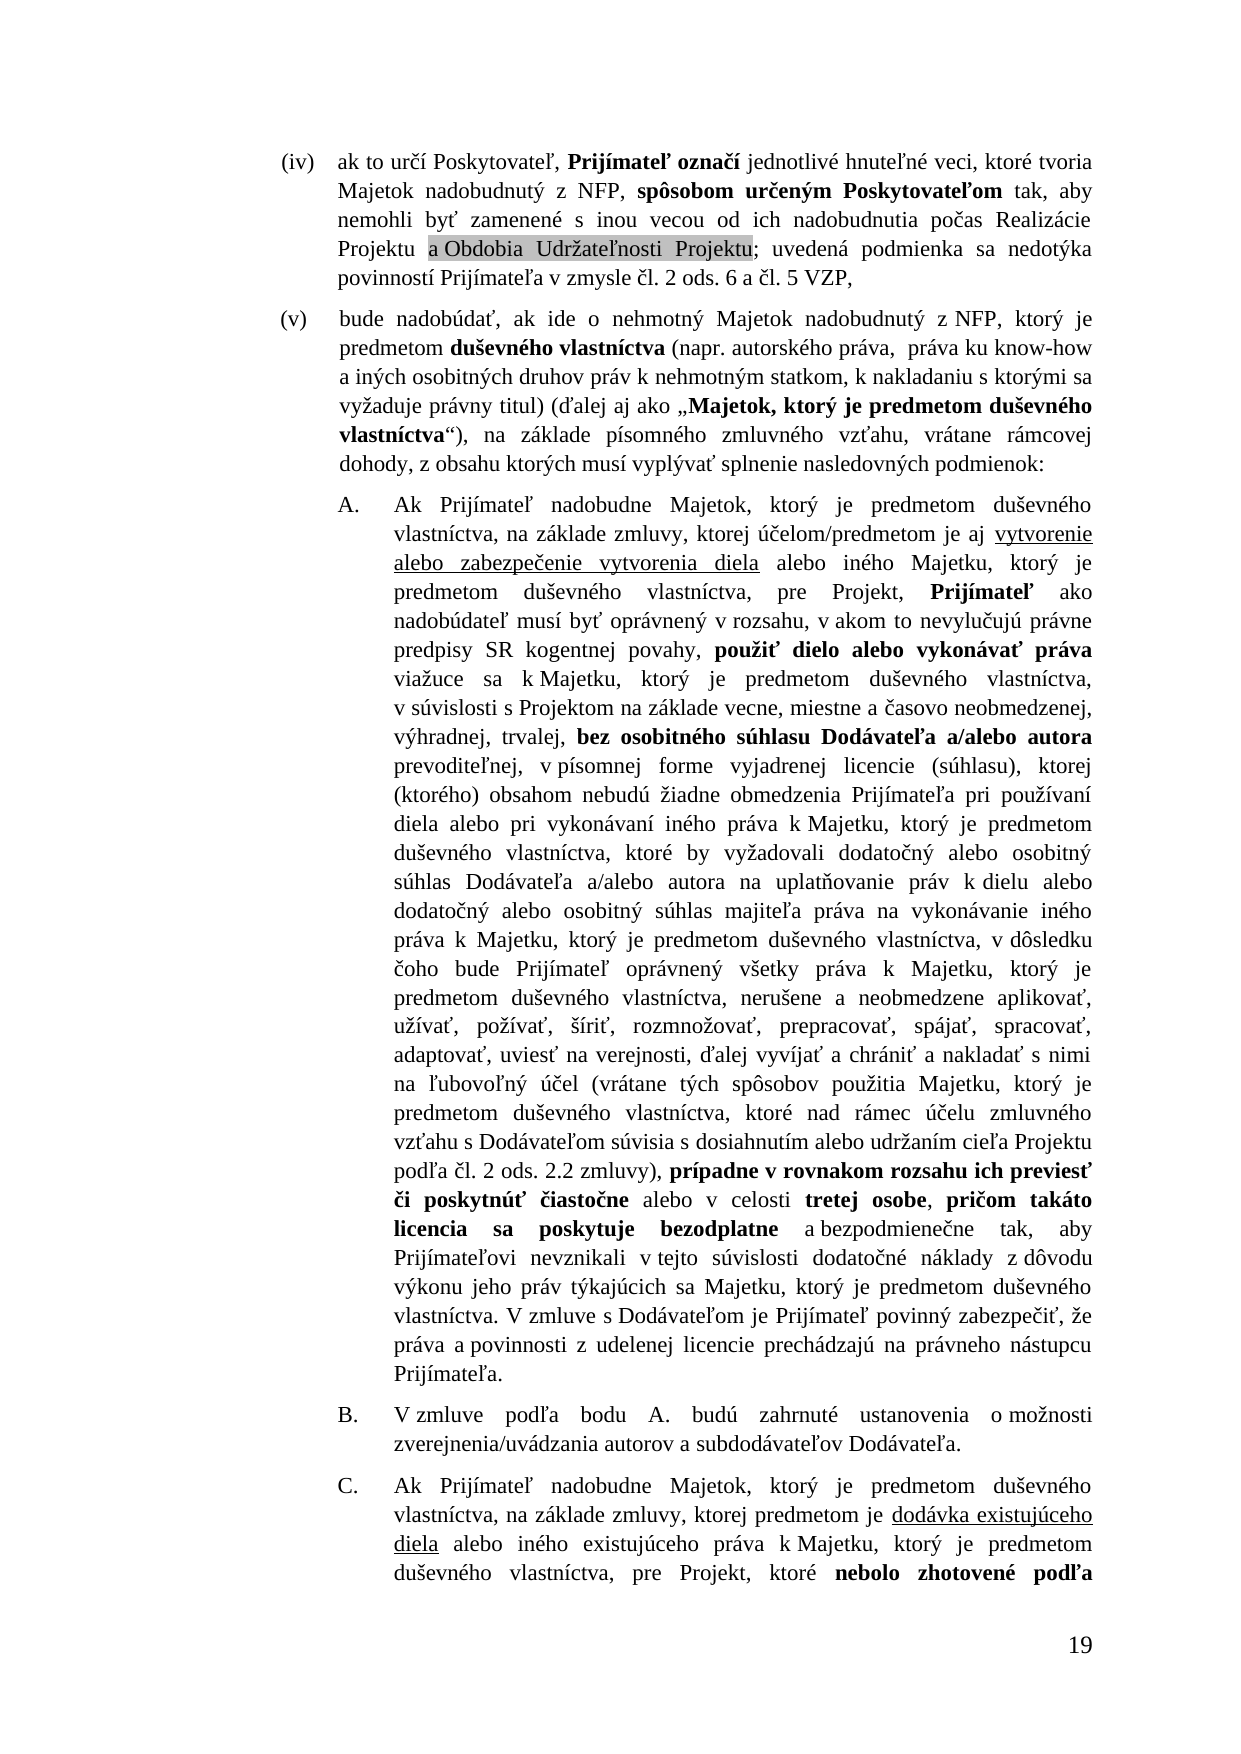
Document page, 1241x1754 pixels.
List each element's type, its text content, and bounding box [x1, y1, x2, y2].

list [337, 1472, 1092, 1585]
list Ak Prijímateľ nadobudne Majetok, ktorý je predmetom duševného vlastníctva, na základe zmluvy, ktorej účelom/predmetom je aj vytvorenie alebo zabezpečenie vytvorenia diela alebo iného Majetku, ktorý je predmetom duševného vlastníctva, pre Projekt, Prijímateľ ako nadobúdateľ musí byť oprávnený v rozsahu, v akom to nevylučujú právne predpisy SR kogentnej povahy, použiť dielo alebo vykonávať práva viažuce sa k Majetku, ktorý je predmetom duševného vlastníctva, v súvislosti s Projektom na základe vecne, miestne a časovo neobmedzenej, výhradnej, trvalej, bez osobitného súhlasu Dodávateľa a/alebo autora prevoditeľnej, v písomnej forme vyjadrenej licencie (súhlasu), ktorej (ktorého) obsahom nebudú žiadne obmedzenia Prijímateľa pri používaní diela alebo pri vykonávaní iného práva k Majetku, ktorý je predmetom duševného vlastníctva, ktoré by vyžadovali dodatočný alebo osobitný súhlas Dodávateľa a/alebo autora na uplatňovanie práv k dielu alebo dodatočný alebo osobitný súhlas majiteľa práva na vykonávanie iného práva k Majetku, ktorý je predmetom duševného vlastníctva, v dôsledku čoho bude Prijímateľ oprávnený všetky práva k Majetku, ktorý je predmetom duševného vlastníctva, nerušene a neobmedzene aplikovať, užívať, požívať, šíriť, rozmnožovať, prepracovať, spájať, spracovať, adaptovať, uviesť na verejnosti, ďalej vyvíjať a chrániť a nakladať s nimi na ľubovoľný účel (vrátane tých spôsobov použitia Majetku, ktorý je predmetom duševného vlastníctva, ktoré nad rámec účelu zmluvného vzťahu s Dodávateľom súvisia s dosiahnutím alebo udržaním cieľa Projektu podľa čl. 2 ods. 2.2 zmluvy), prípadne v rovnakom rozsahu ich previesť či poskytnúť čiastočne alebo v celosti tretej osobe, pričom takáto licencia sa poskytuje bezodplatne a bezpodmienečne tak, aby Prijímateľovi nevznikali v tejto súvislosti dodatočné náklady z dôvodu výkonu jeho práv týkajúcich sa Majetku, ktorý je predmetom duševného vlastníctva. V zmluve s Dodávateľom je Prijímateľ povinný zabezpečiť, že práva a povinnosti z udelenej licencie prechádzajú na právneho nástupcu Prijímateľa. [337, 491, 1092, 1386]
list bude nadobúdať, ak ide o nehmotný Majetok nadobudnutý z NFP, ktorý je predmetom duševného vlastníctva (napr. autorského práva, práva ku know-how a iných osobitných druhov práv k nehmotným statkom, k nakladaniu s ktorými sa vyžaduje právny titul) (ďalej aj ako „Majetok, ktorý je predmetom duševného vlastníctva“), na základe písomného zmluvného vzťahu, vrátane rámcovej dohody, z obsahu ktorých musí vyplývať splnenie nasledovných podmienok: [280, 305, 1092, 476]
list V zmluve podľa bodu A. budú zahrnuté ustanovenia o možnosti zverejnenia/uvádzania autorov a subdodávateľov Dodávateľa. [337, 1401, 1092, 1457]
list ak to určí Poskytovateľ, Prijímateľ označí jednotlivé hnuteľné veci, ktoré tvoria Majetok nadobudnutý z NFP, spôsobom určeným Poskytovateľom tak, aby nemohli byť zamenené s inou vecou od ich nadobudnutia počas Realizácie Projektu a Obdobia Udržateľnosti Projektu; uvedená podmienka sa nedotýka povinností Prijímateľa v zmysle čl. 2 ods. 6 a čl. 5 VZP, [281, 148, 1092, 290]
